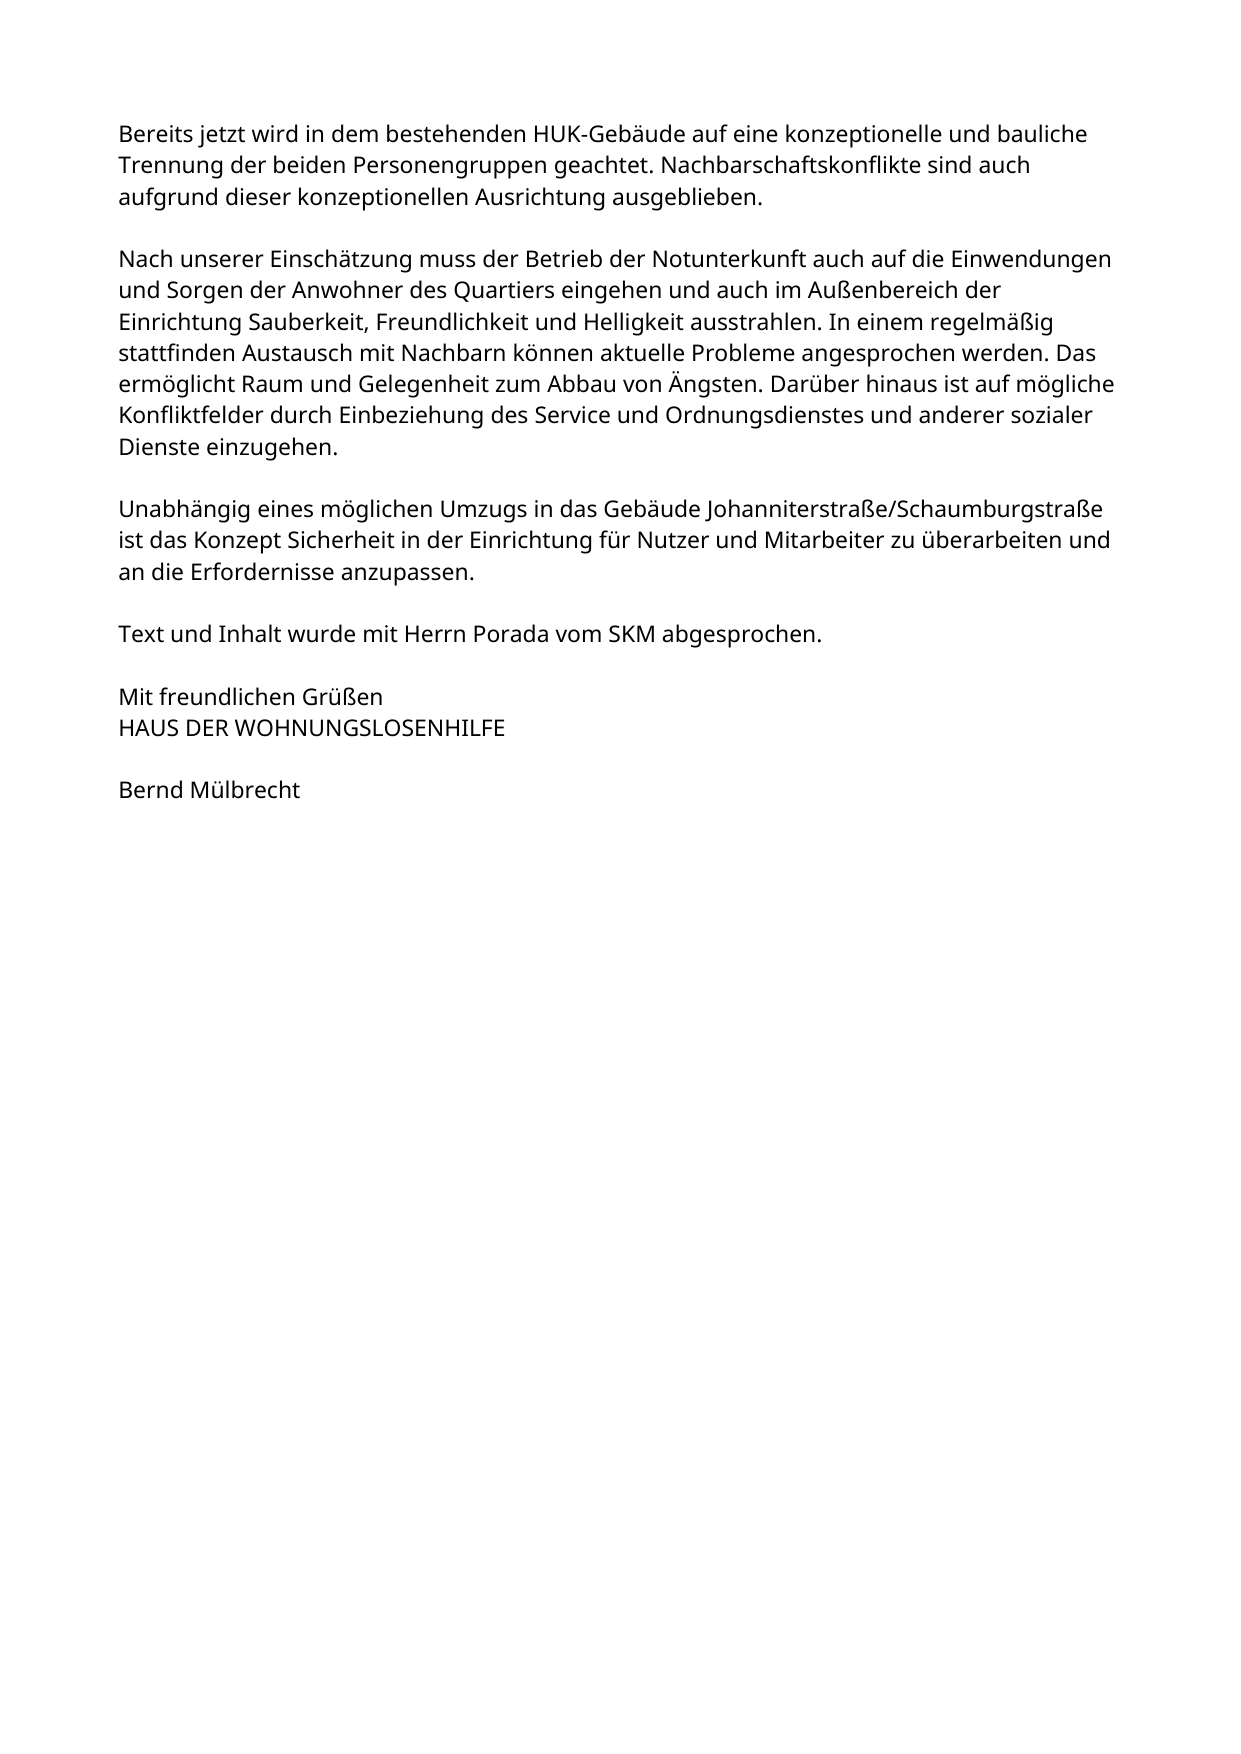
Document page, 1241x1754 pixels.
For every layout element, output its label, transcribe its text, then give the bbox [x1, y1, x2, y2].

text Mit freundlichen Grüßen [118, 681, 1128, 712]
text Bernd Mülbrecht [118, 774, 1128, 806]
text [118, 118, 1128, 212]
text Text und Inhalt wurde mit Herrn Porada vom SKM abgesprochen. [118, 618, 1128, 649]
text Unabhängig eines möglichen Umzugs in das Gebäude Johanniterstraße/Schaumburgstraße ist das Konzept Sicherheit in der Einrichtung für Nutzer und Mitarbeiter zu überarbeiten und an die Erfordernisse anzupassen. [118, 493, 1128, 587]
text HAUS DER WOHNUNGSLOSENHILFE [118, 712, 1128, 743]
text Nach unserer Einschätzung muss der Betrieb der Notunterkunft auch auf die Einwendungen und Sorgen der Anwohner des Quartiers eingehen und auch im Außenbereich der Einrichtung Sauberkeit, Freundlichkeit und Helligkeit ausstrahlen. In einem regelmäßig stattfinden Austausch mit Nachbarn können aktuelle Probleme angesprochen werden. Das ermöglicht Raum und Gelegenheit zum Abbau von Ängsten. Darüber hinaus ist auf mögliche Konfliktfelder durch Einbeziehung des Service und Ordnungsdienstes und anderer sozialer Dienste einzugehen. [118, 243, 1128, 462]
